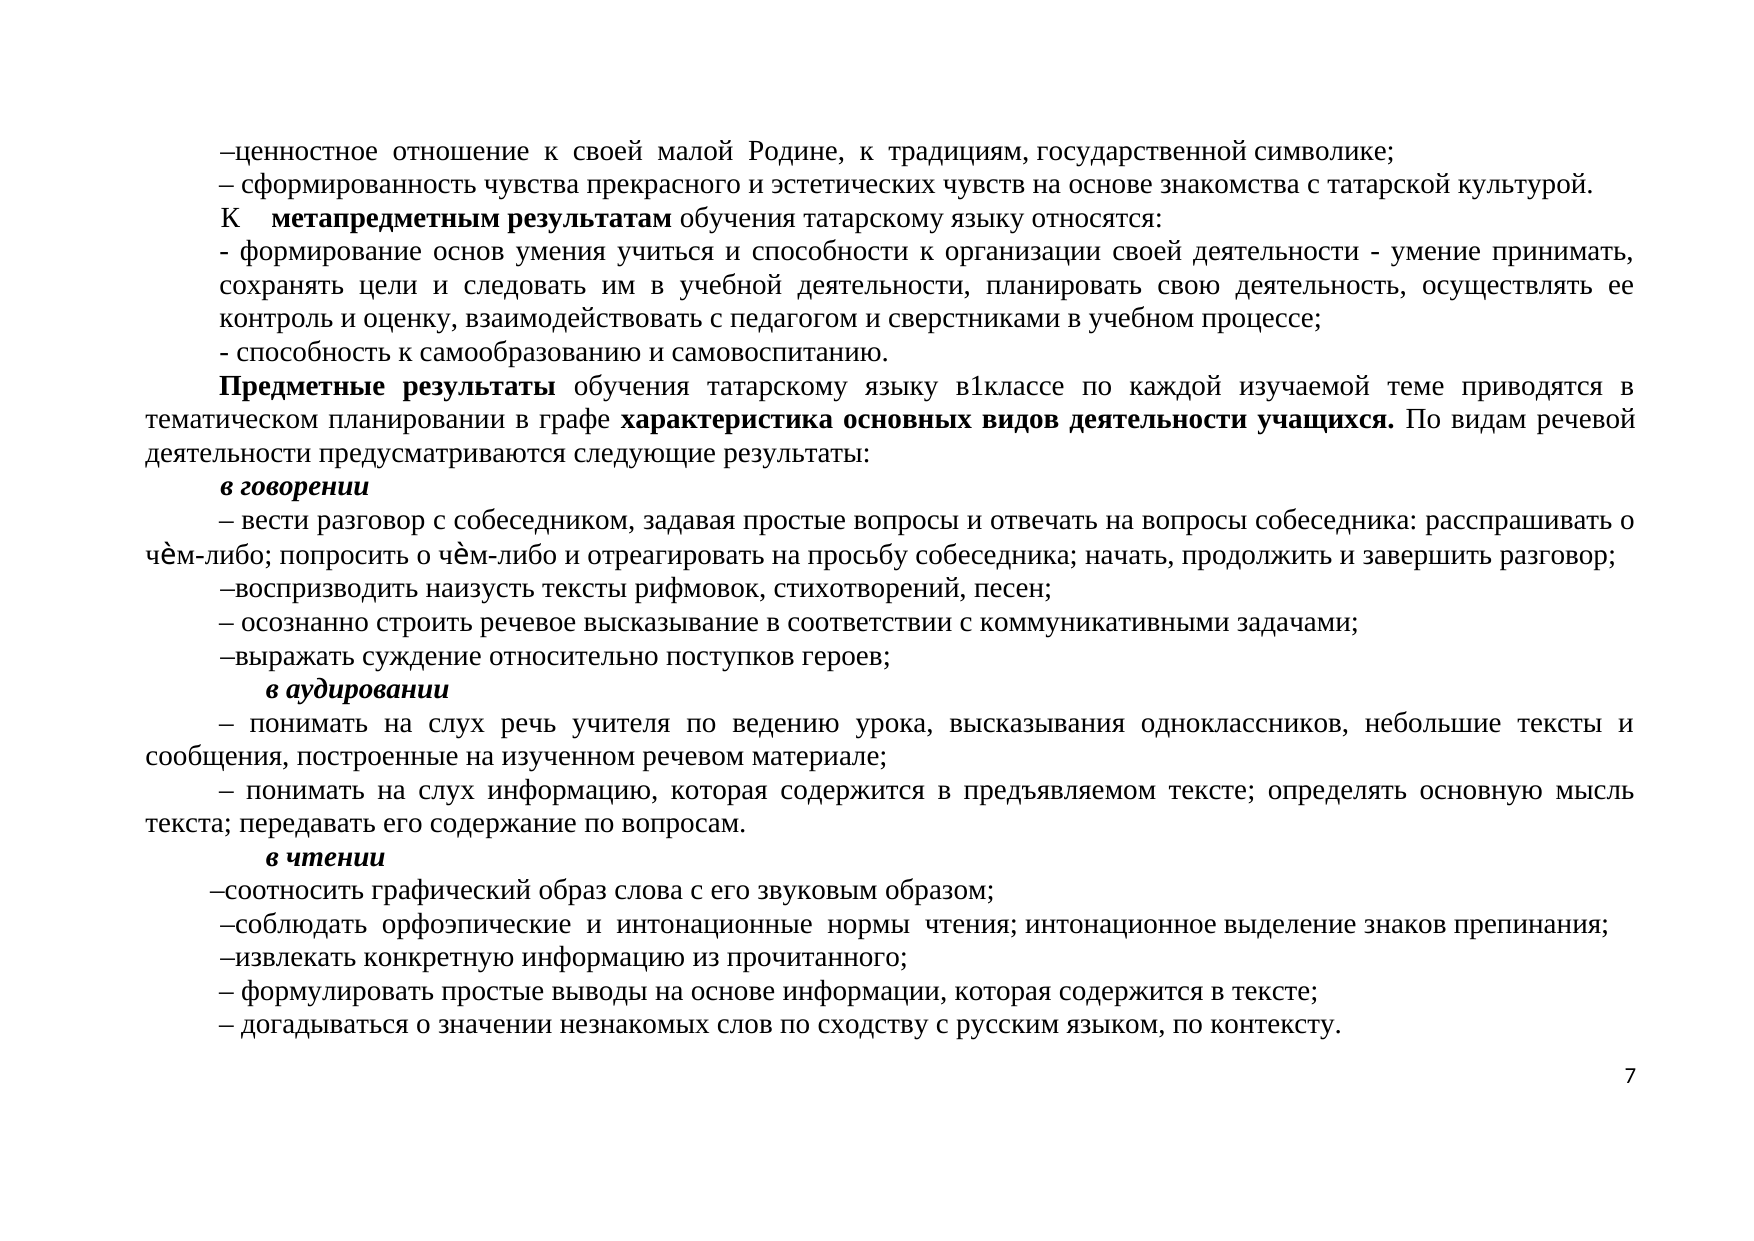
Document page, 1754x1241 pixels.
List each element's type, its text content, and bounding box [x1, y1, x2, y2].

text – понимать на слух информацию, которая содержится в предъявляемом тексте; определять основную мысль текста; передавать его содержание по вопросам. [145, 772, 1636, 839]
list метапредметным результатам обучения татарскому языку относятся: [145, 200, 1636, 233]
text –воспризводить наизусть тексты рифмовок, стихотворений, песен; [220, 571, 1636, 604]
text в аудировании [220, 671, 1636, 705]
text –соотносить графический образ слова с его звуковым образом; [210, 872, 1636, 906]
text – формулировать простые выводы на основе информации, которая содержится в тексте; [145, 973, 1636, 1007]
text Предметные результаты обучения татарскому языку в1классе по каждой изучаемой теме приводятся в тематическом планировании в графе характеристика основных видов деятельности учащихся. По видам речевой деятельности предусматриваются следующие результаты: [145, 368, 1636, 468]
text в чтении [220, 839, 1636, 872]
text – вести разговор с собеседником, задавая простые вопросы и отвечать на вопросы собеседника: расспрашивать о чѐм-либо; попросить о чѐм-либо и отреагировать на просьбу собеседника; начать, продолжить и завершить разговор; [145, 502, 1636, 571]
text – понимать на слух речь учителя по ведению урока, высказывания одноклассников, небольшие тексты и сообщения, построенные на изученном речевом материале; [145, 705, 1636, 772]
text – сформированность чувства прекрасного и эстетических чувств на основе знакомства с татарской культурой. [145, 166, 1636, 200]
text – догадываться о значении незнакомых слов по сходству с русским языком, по контексту. [145, 1007, 1636, 1040]
text –соблюдать орфоэпические и интонационные нормы чтения; интонационное выделение знаков препинания; [220, 906, 1636, 939]
text в говорении [118, 468, 1636, 502]
text - способность к самообразованию и самовоспитанию. [219, 334, 1636, 368]
text –извлекать конкретную информацию из прочитанного; [220, 939, 1636, 973]
text –выражать суждение относительно поступков героев; [220, 638, 1636, 671]
text - формирование основ умения учиться и способности к организации своей деятельности - умение принимать, сохранять цели и следовать им в учебной деятельности, планировать свою деятельность, осуществлять ее контроль и оценку, взаимодействовать с педагогом и сверстниками в учебном процессе; [219, 233, 1636, 334]
text –ценностное отношение к своей малой Родине, к традициям, государственной символике; [220, 133, 1636, 166]
text – осознанно строить речевое высказывание в соответствии с коммуникативными задачами; [145, 604, 1636, 638]
